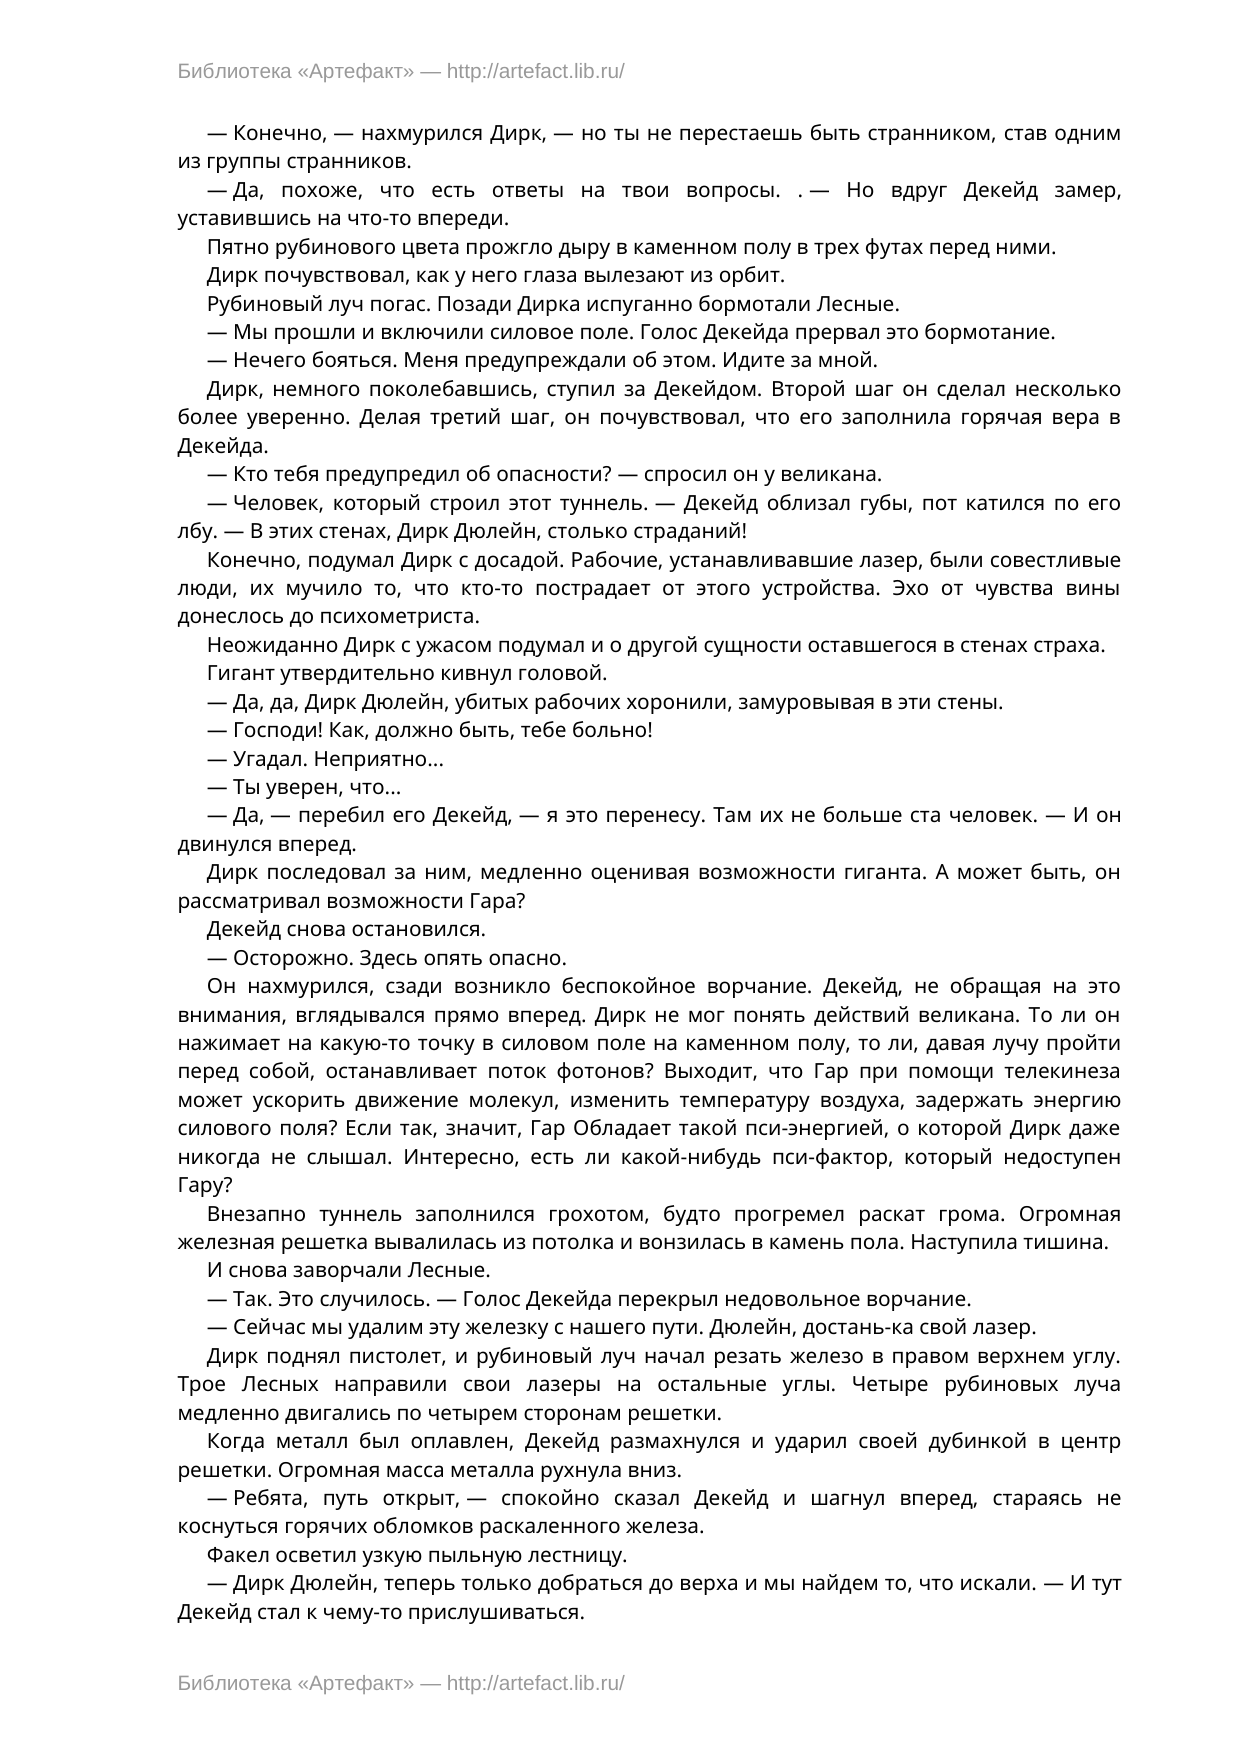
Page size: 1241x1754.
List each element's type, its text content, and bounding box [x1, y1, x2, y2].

text И снова заворчали Лесные. [177, 1256, 1122, 1284]
text Рубиновый луч погас. Позади Дирка испуганно бормотали Лесные. [177, 289, 1122, 317]
text — Да, да, Дирк Дюлейн, убитых рабочих хоронили, замуровывая в эти стены. [177, 687, 1122, 715]
text Дирк поднял пистолет, и рубиновый луч начал резать железо в правом верхнем углу. Трое Лесных направили свои лазеры на остальные углы. Четыре рубиновых луча медленно двигались по четырем сторонам решетки. [177, 1341, 1122, 1426]
text Факел осветил узкую пыльную лестницу. [177, 1540, 1122, 1568]
text Дирк последовал за ним, медленно оценивая возможности гиганта. А может быть, он рассматривал возможности Гара? [177, 857, 1122, 914]
text — Угадал. Неприятно... [177, 744, 1122, 772]
text — Да, — перебил его Декейд, — я это перенесу. Там их не больше ста человек. — И он двинулся вперед. [177, 801, 1122, 857]
text — Господи! Как, должно быть, тебе больно! [177, 715, 1122, 744]
text — Человек, который строил этот туннель. — Декейд облизал губы, пот катился по его лбу. — В этих стенах, Дирк Дюлейн, столько страданий! [177, 488, 1122, 545]
text — Мы прошли и включили силовое поле. Голос Декейда прервал это бормотание. [177, 317, 1122, 346]
text — Дирк Дюлейн, теперь только добраться до верха и мы найдем то, что искали. — И тут Декейд стал к чему-то прислушиваться. [177, 1568, 1122, 1625]
text Конечно, подумал Дирк с досадой. Рабочие, устанавливавшие лазер, были совестливые люди, их мучило то, что кто-то пострадает от этого устройства. Эхо от чувства вины донеслось до психометриста. [177, 545, 1122, 630]
text — Сейчас мы удалим эту железку с нашего пути. Дюлейн, достань-ка свой лазер. [177, 1312, 1122, 1341]
text Неожиданно Дирк с ужасом подумал и о другой сущности оставшегося в стенах страха. [177, 630, 1122, 658]
text Дирк почувствовал, как у него глаза вылезают из орбит. [177, 260, 1122, 289]
text — Так. Это случилось. — Голос Декейда перекрыл недовольное ворчание. [177, 1284, 1122, 1312]
text — Да, похоже, что есть ответы на твои вопросы. . — Но вдруг Декейд замер, уставившись на что-то впереди. [177, 175, 1122, 232]
text — Кто тебя предупредил об опасности? — спросил он у великана. [177, 459, 1122, 488]
text Гигант утвердительно кивнул головой. [177, 658, 1122, 687]
text Пятно рубинового цвета прожгло дыру в каменном полу в трех футах перед ними. [177, 232, 1122, 260]
text — Нечего бояться. Меня предупреждали об этом. Идите за мной. [177, 346, 1122, 374]
text Дирк, немного поколебавшись, ступил за Декейдом. Второй шаг он сделал несколько более уверенно. Делая третий шаг, он почувствовал, что его заполнила горячая вера в Декейда. [177, 374, 1122, 459]
text Он нахмурился, сзади возникло беспокойное ворчание. Декейд, не обращая на это внимания, вглядывался прямо вперед. Дирк не мог понять действий великана. То ли он нажимает на какую-то точку в силовом поле на каменном полу, то ли, давая лучу пройти перед собой, останавливает поток фотонов? Выходит, что Гар при помощи телекинеза может ускорить движение молекул, изменить температуру воздуха, задержать энергию силового поля? Если так, значит, Гар Обладает такой пси-энергией, о которой Дирк даже никогда не слышал. Интересно, есть ли какой-нибудь пси-фактор, который недоступен Гару? [177, 971, 1122, 1199]
text — Конечно, — нахмурился Дирк, — но ты не перестаешь быть странником, став одним из группы странников. [177, 118, 1122, 175]
text Когда металл был оплавлен, Декейд размахнулся и ударил своей дубинкой в центр решетки. Огромная масса металла рухнула вниз. [177, 1426, 1122, 1483]
text — Осторожно. Здесь опять опасно. [177, 943, 1122, 971]
text — Ребята, путь открыт, — спокойно сказал Декейд и шагнул вперед, стараясь не коснуться горячих обломков раскаленного железа. [177, 1483, 1122, 1540]
text Декейд снова остановился. [177, 914, 1122, 943]
text Внезапно туннель заполнился грохотом, будто прогремел раскат грома. Огромная железная решетка вывалилась из потолка и вонзилась в камень пола. Наступила тишина. [177, 1199, 1122, 1256]
text — Ты уверен, что... [177, 772, 1122, 801]
